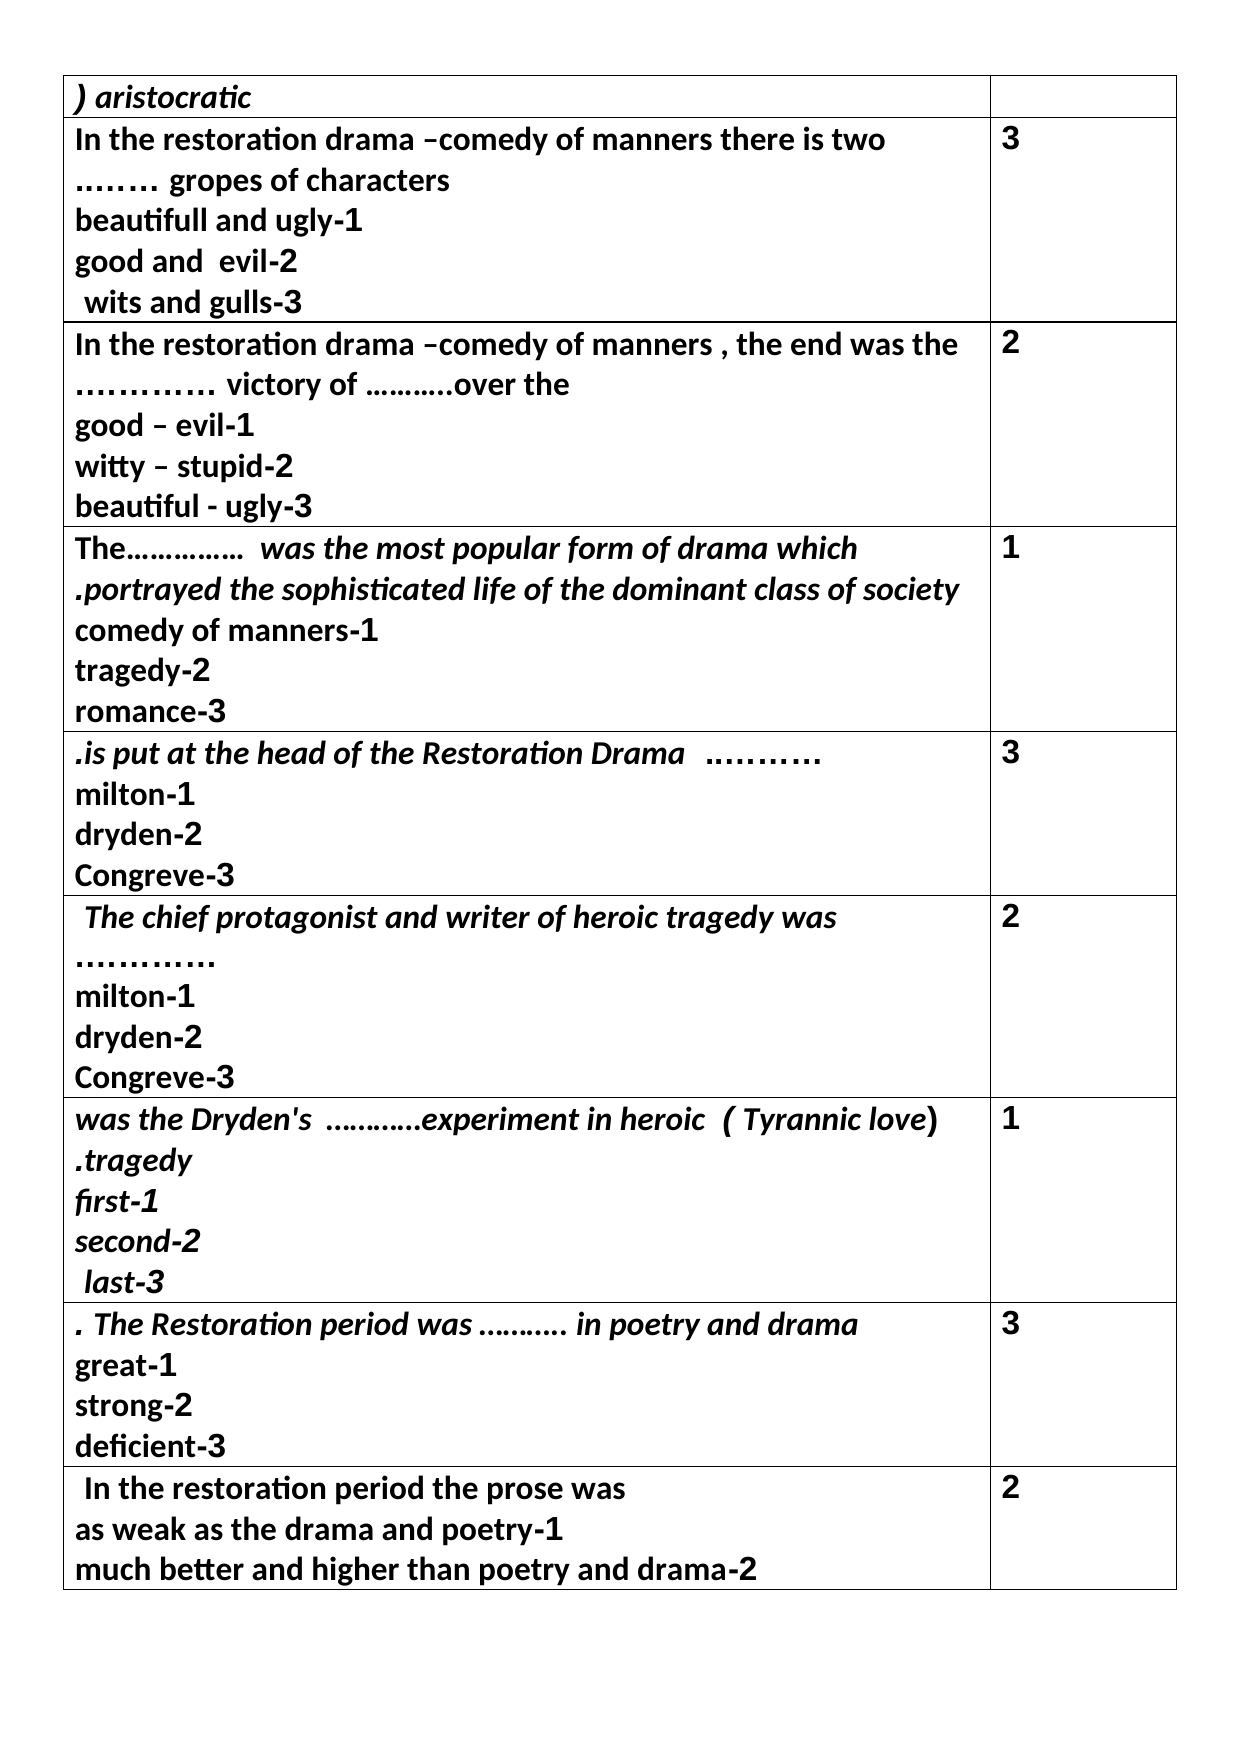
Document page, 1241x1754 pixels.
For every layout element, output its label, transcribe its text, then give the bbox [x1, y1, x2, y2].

table_cell 2 [991, 323, 1176, 526]
table_cell The chief protagonist and writer of heroic tragedy was …………. 1-milton 2-dryden 3-Congreve [64, 896, 990, 1097]
table_cell 2 [991, 896, 1176, 1097]
table_cell The Restoration period was ……….. in poetry and drama . 1-great 2-strong 3-deficient [64, 1303, 990, 1466]
table_cell 2 [991, 76, 1176, 117]
table_cell ……….. is put at the head of the Restoration Drama. 1-milton 2-dryden 3-Congreve [64, 732, 990, 895]
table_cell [64, 76, 990, 117]
table_cell In the restoration period the prose was 1-as weak as the drama and poetry 2-much better and higher than poetry and drama [64, 1467, 990, 1589]
table_cell 1 [991, 527, 1176, 731]
table_cell 2 [991, 1467, 1176, 1589]
table_cell The…………… was the most popular form of drama which portrayed the sophisticated life of the dominant class of society. 1-comedy of manners 2-tragedy 3-romance [64, 527, 990, 731]
table_cell In the restoration drama –comedy of manners , the end was the victory of ………..over the …………. 1-good – evil 2-witty – stupid 3-beautiful - ugly [64, 323, 990, 526]
table_cell In the restoration drama –comedy of manners there is two gropes of characters …….. 1-beautifull and ugly 2-good and evil 3-wits and gulls [64, 118, 990, 321]
table_cell 1 [991, 1098, 1176, 1302]
table_cell 3 [991, 1303, 1176, 1466]
table_cell 3 [991, 732, 1176, 895]
table_cell (Tyrannic love ) was the Dryden's …………experiment in heroic tragedy. 1-first 2-second 3-last [64, 1098, 990, 1302]
table_cell 3 [991, 118, 1176, 321]
